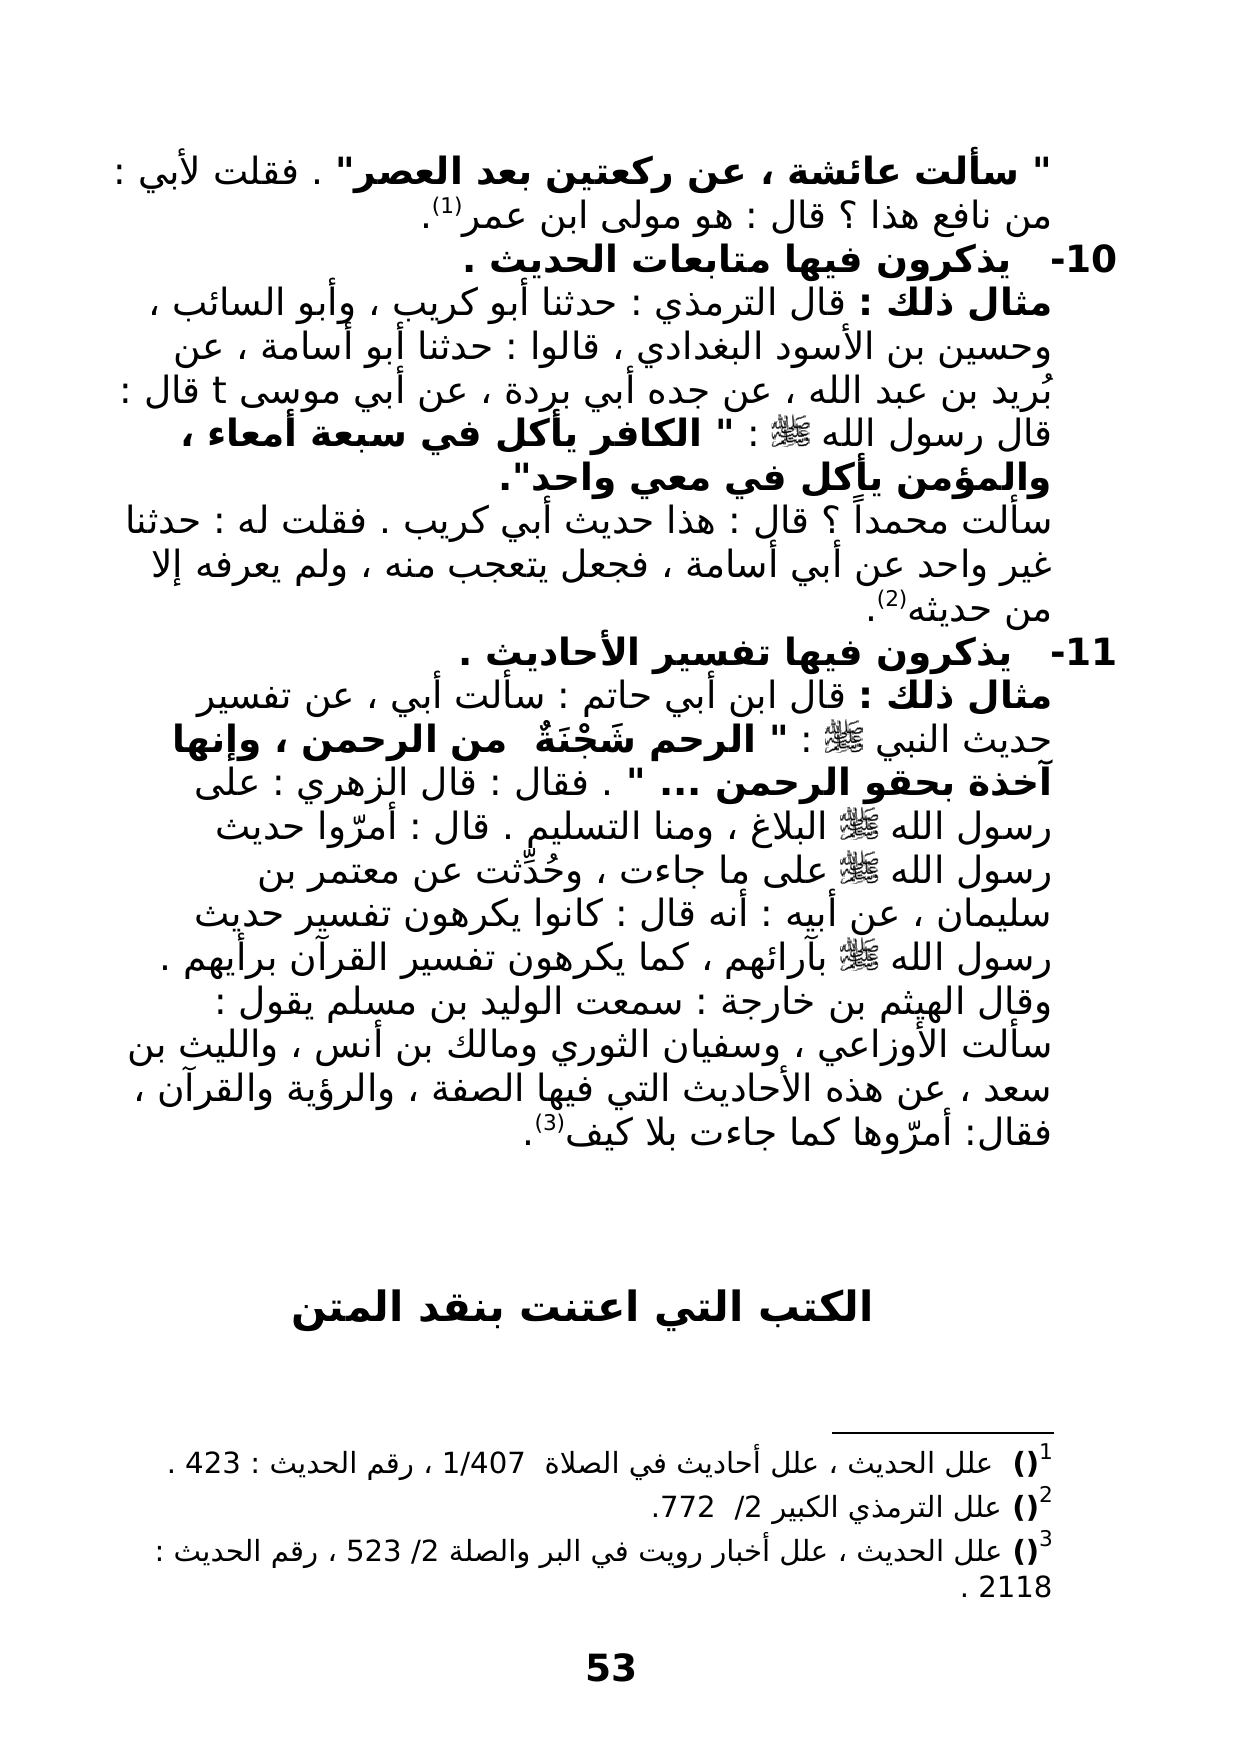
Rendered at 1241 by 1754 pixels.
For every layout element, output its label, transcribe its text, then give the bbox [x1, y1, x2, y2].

picture [840, 807, 879, 840]
text وقال الهيثم بن خارجة : سمعت الوليد بن مسلم يقول : سألت الأوزاعي ، وسفيان الثوري ومالك بن أنس ، والليث بن سعد ، عن هذه الأحاديث التي فيها الصفة ، والرؤية والقرآن ، فقال: أمرّوها كما جاءت بلا كيف(). [112, 979, 1053, 1154]
picture [825, 719, 863, 753]
list يذكرون فيها متابعات الحديث . [112, 237, 1050, 281]
picture [840, 937, 879, 971]
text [112, 150, 1053, 237]
picture [840, 850, 879, 884]
text الكتب التي اعتنت بنقد المتن [112, 1283, 1053, 1332]
text سألت محمداً ؟ قال : هذا حديث أبي كريب . فقلت له : حدثنا غير واحد عن أبي أسامة ، فجعل يتعجب منه ، ولم يعرفه إلا من حديثه(). [112, 499, 1053, 630]
text مثال ذلك : قال ابن أبي حاتم : سألت أبي ، عن تفسير حديث النبي : " الرحم شَجْنَةٌ من الرحمن ، وإنها آخذة بحقو الرحمن ... " . فقال : قال الزهري : على رسول الله البلاغ ، ومنا التسليم . قال : أمرّوا حديث رسول الله على ما جاءت ، وحُدِّثت عن معتمر بن سليمان ، عن أبيه : أنه قال : كانوا يكرهون تفسير حديث رسول الله بآرائهم ، كما يكرهون تفسير القرآن برأيهم . [112, 674, 1053, 979]
list يذكرون فيها تفسير الأحاديث . [112, 630, 1050, 674]
picture [771, 414, 810, 447]
text مثال ذلك : قال الترمذي : حدثنا أبو كريب ، وأبو السائب ، وحسين بن الأسود البغدادي ، قالوا : حدثنا أبو أسامة ، عن بُريد بن عبد الله ، عن جده أبي بردة ، عن أبي موسى قال : قال رسول الله : " الكافر يأكل في سبعة أمعاء ، والمؤمن يأكل في معي واحد". [112, 281, 1053, 499]
